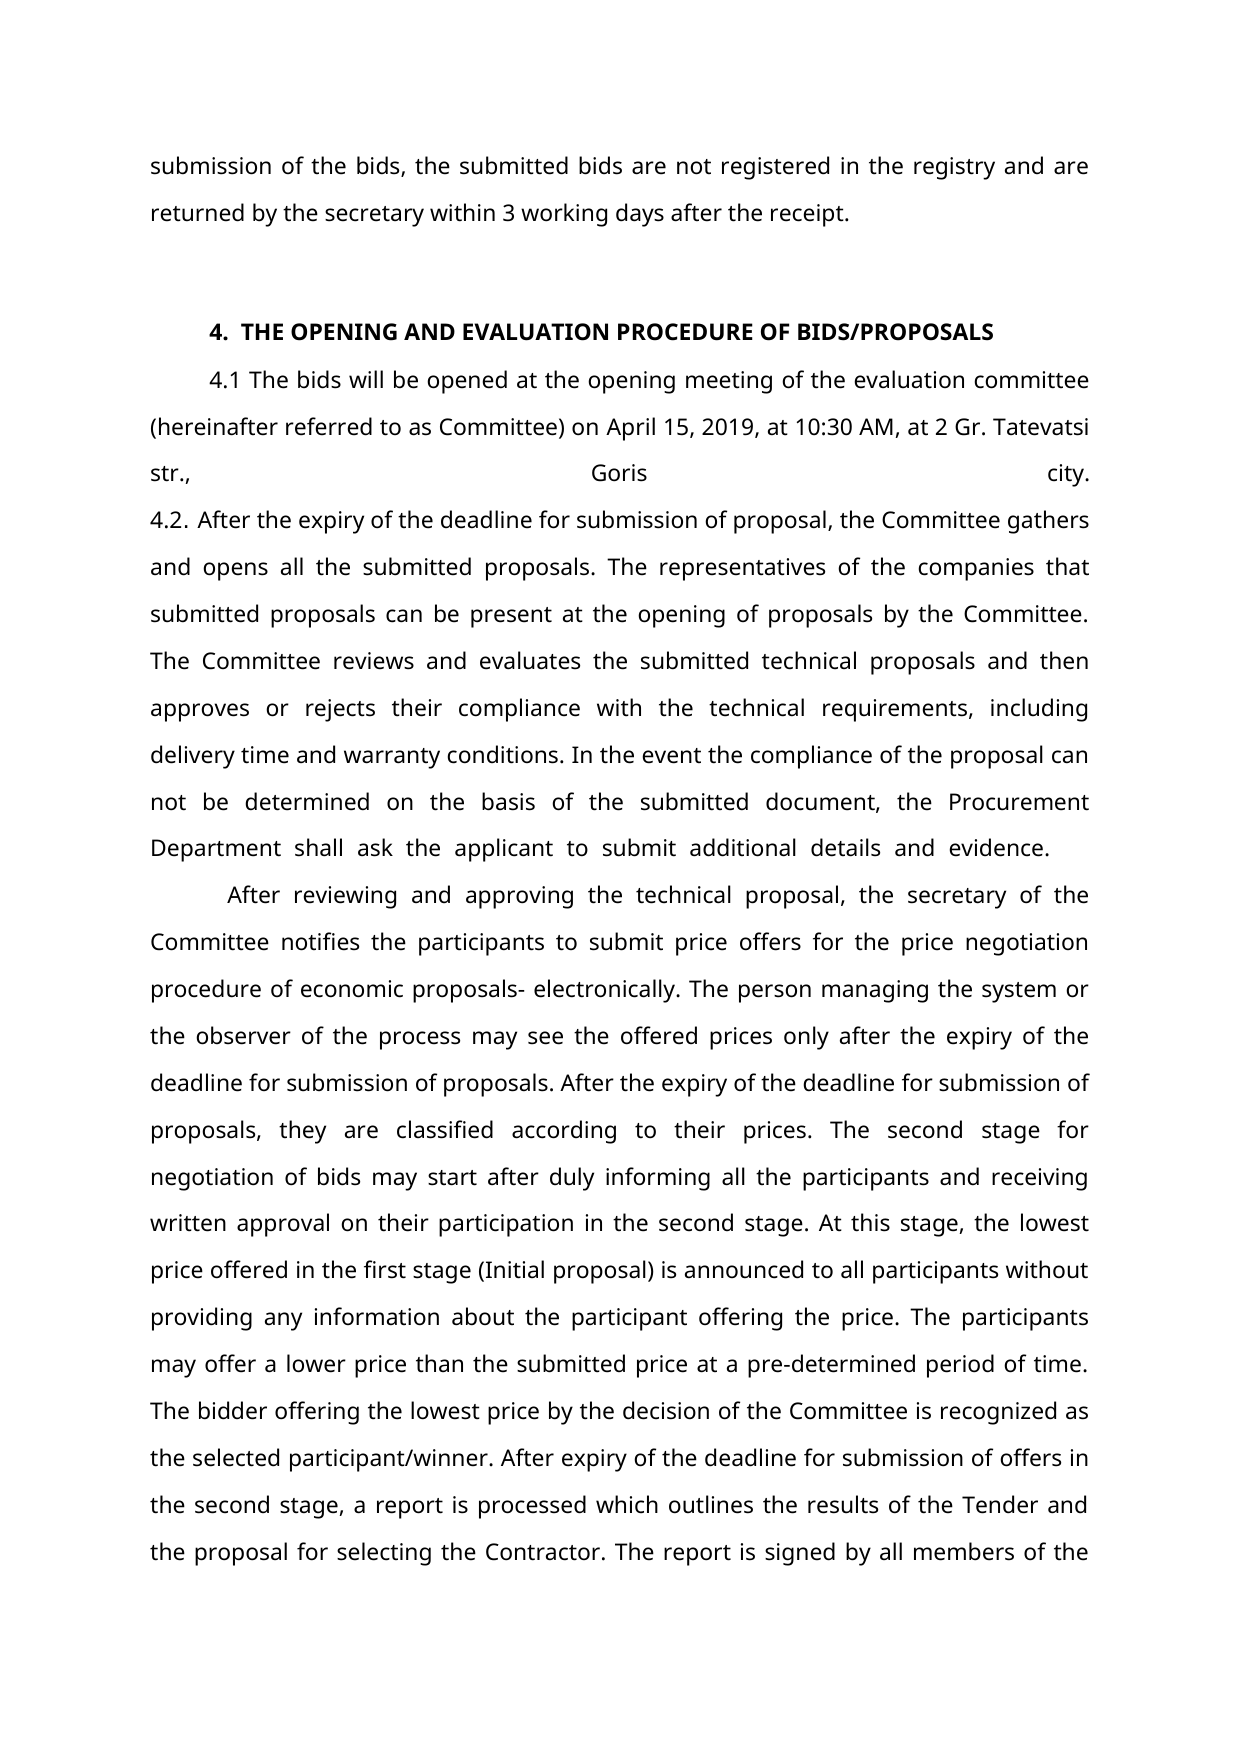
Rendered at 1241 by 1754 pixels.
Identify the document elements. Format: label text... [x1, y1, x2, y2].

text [150, 150, 1090, 228]
text 4. THE OPENING AND EVALUATION PROCEDURE OF BIDS/PROPOSALS [150, 316, 1090, 347]
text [150, 363, 1090, 1567]
